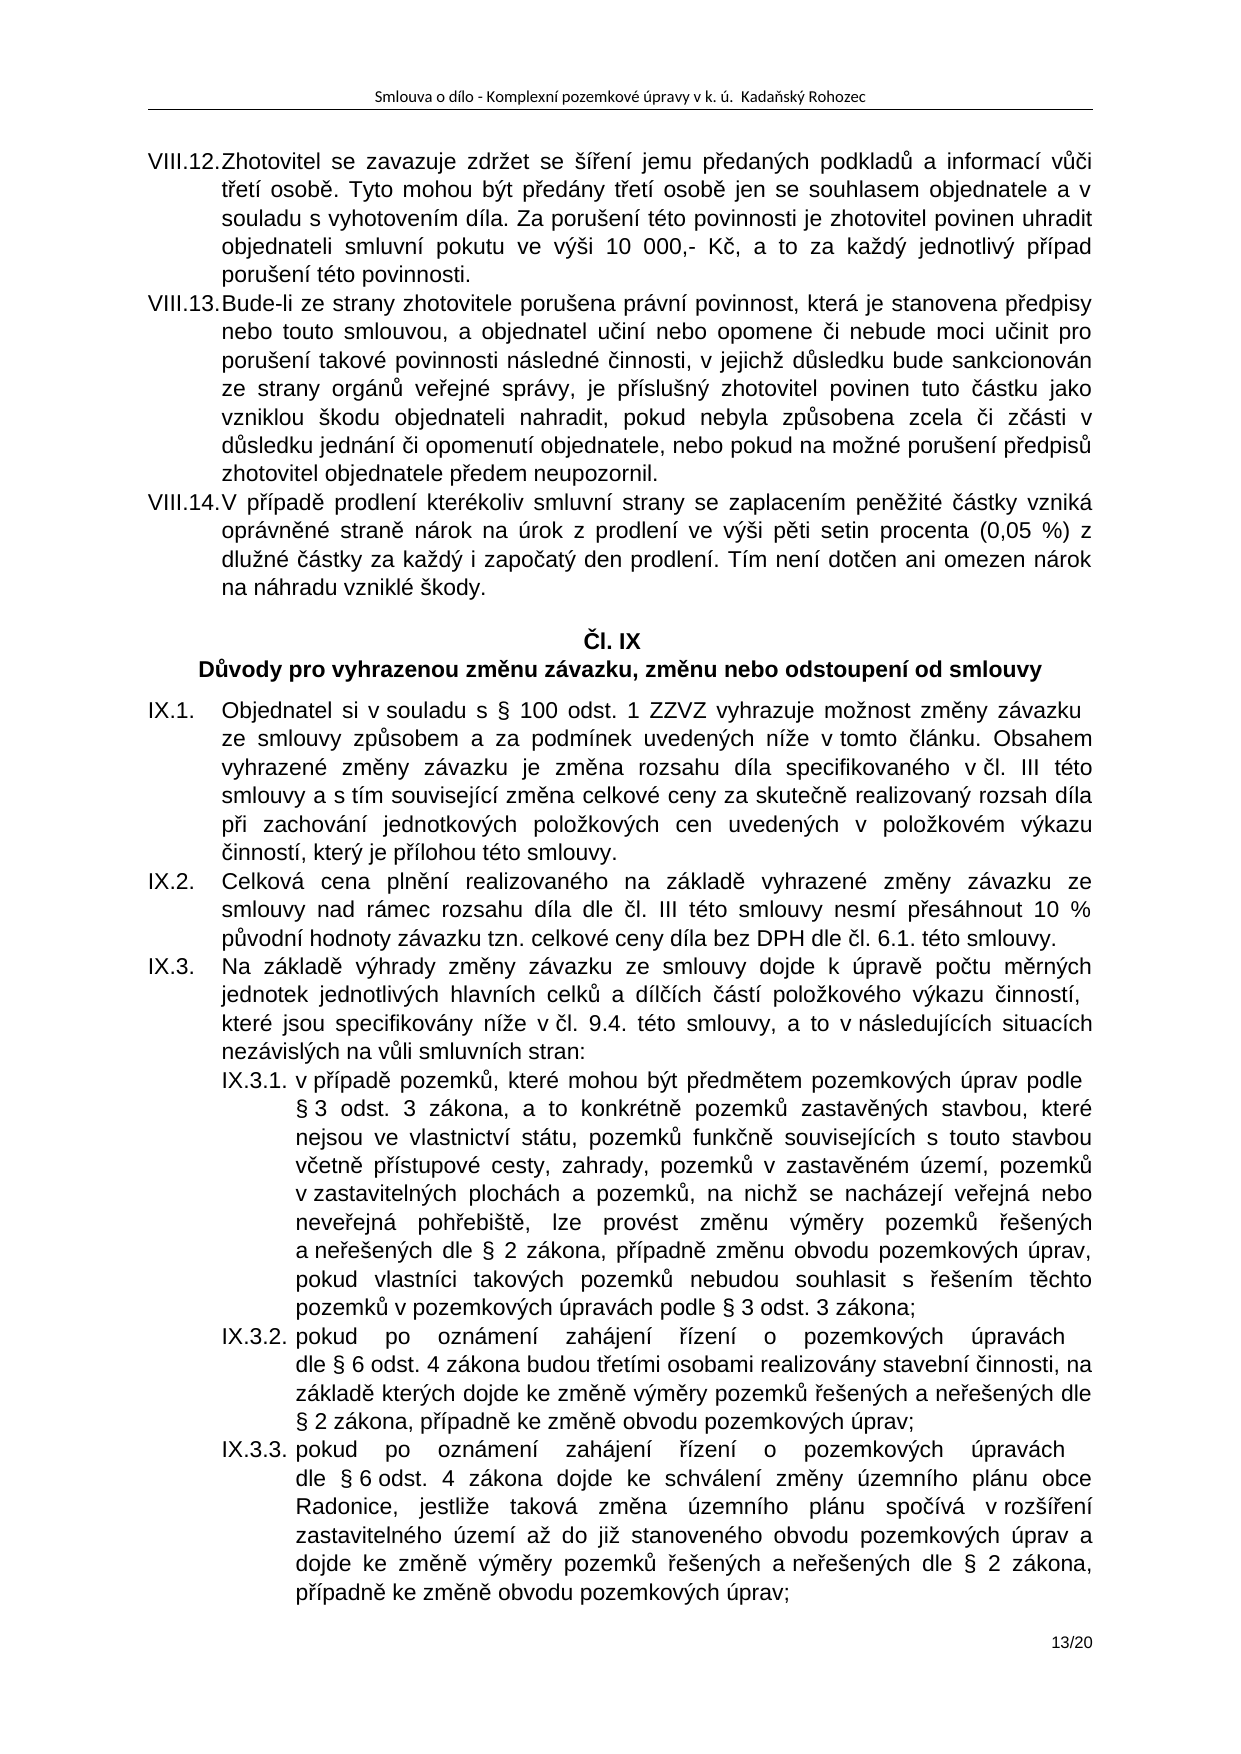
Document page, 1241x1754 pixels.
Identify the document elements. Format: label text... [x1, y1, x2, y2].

text v případě pozemků, které mohou být předmětem pozemkových úprav podle § 3 odst. 3 zákona, a to konkrétně pozemků zastavěných stavbou, které nejsou ve vlastnictví státu, pozemků funkčně souvisejících s touto stavbou včetně přístupové cesty, zahrady, pozemků v zastavěném území, pozemků v zastavitelných plochách a pozemků, na nichž se nacházejí veřejná nebo neveřejná pohřebiště, lze provést změnu výměry pozemků řešených a neřešených dle § 2 zákona, případně změnu obvodu pozemkových úprav, pokud vlastníci takových pozemků nebudou souhlasit s řešením těchto pozemků v pozemkových úpravách podle § 3 odst. 3 zákona; [221, 1067, 1093, 1321]
text pokud po oznámení zahájení řízení o pozemkových úpravách dle § 6 odst. 4 zákona budou třetími osobami realizovány stavební činnosti, na základě kterých dojde ke změně výměry pozemků řešených a neřešených dle § 2 zákona, případně ke změně obvodu pozemkových úprav; [221, 1323, 1093, 1434]
text pokud po oznámení zahájení řízení o pozemkových úpravách dle § 6 odst. 4 zákona dojde ke schválení změny územního plánu obce Radonice, jestliže taková změna územního plánu spočívá v rozšíření zastavitelného území až do již stanoveného obvodu pozemkových úprav a dojde ke změně výměry pozemků řešených a neřešených dle § 2 zákona, případně ke změně obvodu pozemkových úprav; [221, 1436, 1093, 1605]
list Bude-li ze strany zhotovitele porušena právní povinnost, která je stanovena předpisy nebo touto smlouvou, a objednatel učiní nebo opomene či nebude moci učinit pro porušení takové povinnosti následné činnosti, v jejichž důsledku bude sankcionován ze strany orgánů veřejné správy, je příslušný zhotovitel povinen tuto částku jako vzniklou škodu objednateli nahradit, pokud nebyla způsobena zcela či zčásti v důsledku jednání či opomenutí objednatele, nebo pokud na možné porušení předpisů zhotovitel objednatele předem neupozornil. [148, 290, 1093, 487]
text Důvody pro vyhrazenou změnu závazku, změnu nebo odstoupení od smlouvy [148, 628, 1093, 682]
list Objednatel si v souladu s § 100 odst. 1 ZZVZ vyhrazuje možnost změny závazku ze smlouvy způsobem a za podmínek uvedených níže v tomto článku. Obsahem vyhrazené změny závazku je změna rozsahu díla specifikovaného v čl. III této smlouvy a s tím související změna celkové ceny za skutečně realizovaný rozsah díla při zachování jednotkových položkových cen uvedených v položkovém výkazu činností, který je přílohou této smlouvy. [148, 697, 1093, 866]
list V případě prodlení kterékoliv smluvní strany se zaplacením peněžité částky vzniká oprávněné straně nárok na úrok z prodlení ve výši pěti setin procenta (0,05 %) z dlužné částky za každý i započatý den prodlení. Tím není dotčen ani omezen nárok na náhradu vzniklé škody. [148, 489, 1093, 601]
list Na základě výhrady změny závazku ze smlouvy dojde k úpravě počtu měrných jednotek jednotlivých hlavních celků a dílčích částí položkového výkazu činností, které jsou specifikovány níže v čl. 9.4. této smlouvy, a to v následujících situacích nezávislých na vůli smluvních stran: [148, 953, 1093, 1064]
list Zhotovitel se zavazuje zdržet se šíření jemu předaných podkladů a informací vůči třetí osobě. Tyto mohou být předány třetí osobě jen se souhlasem objednatele a v souladu s vyhotovením díla. Za porušení této povinnosti je zhotovitel povinen uhradit objednateli smluvní pokutu ve výši 10 000,- Kč, a to za každý jednotlivý případ porušení této povinnosti. [148, 148, 1093, 288]
list Celková cena plnění realizovaného na základě vyhrazené změny závazku ze smlouvy nad rámec rozsahu díla dle čl. III této smlouvy nesmí přesáhnout 10 % původní hodnoty závazku tzn. celkové ceny díla bez DPH dle čl. 6.1. této smlouvy. [148, 868, 1093, 951]
